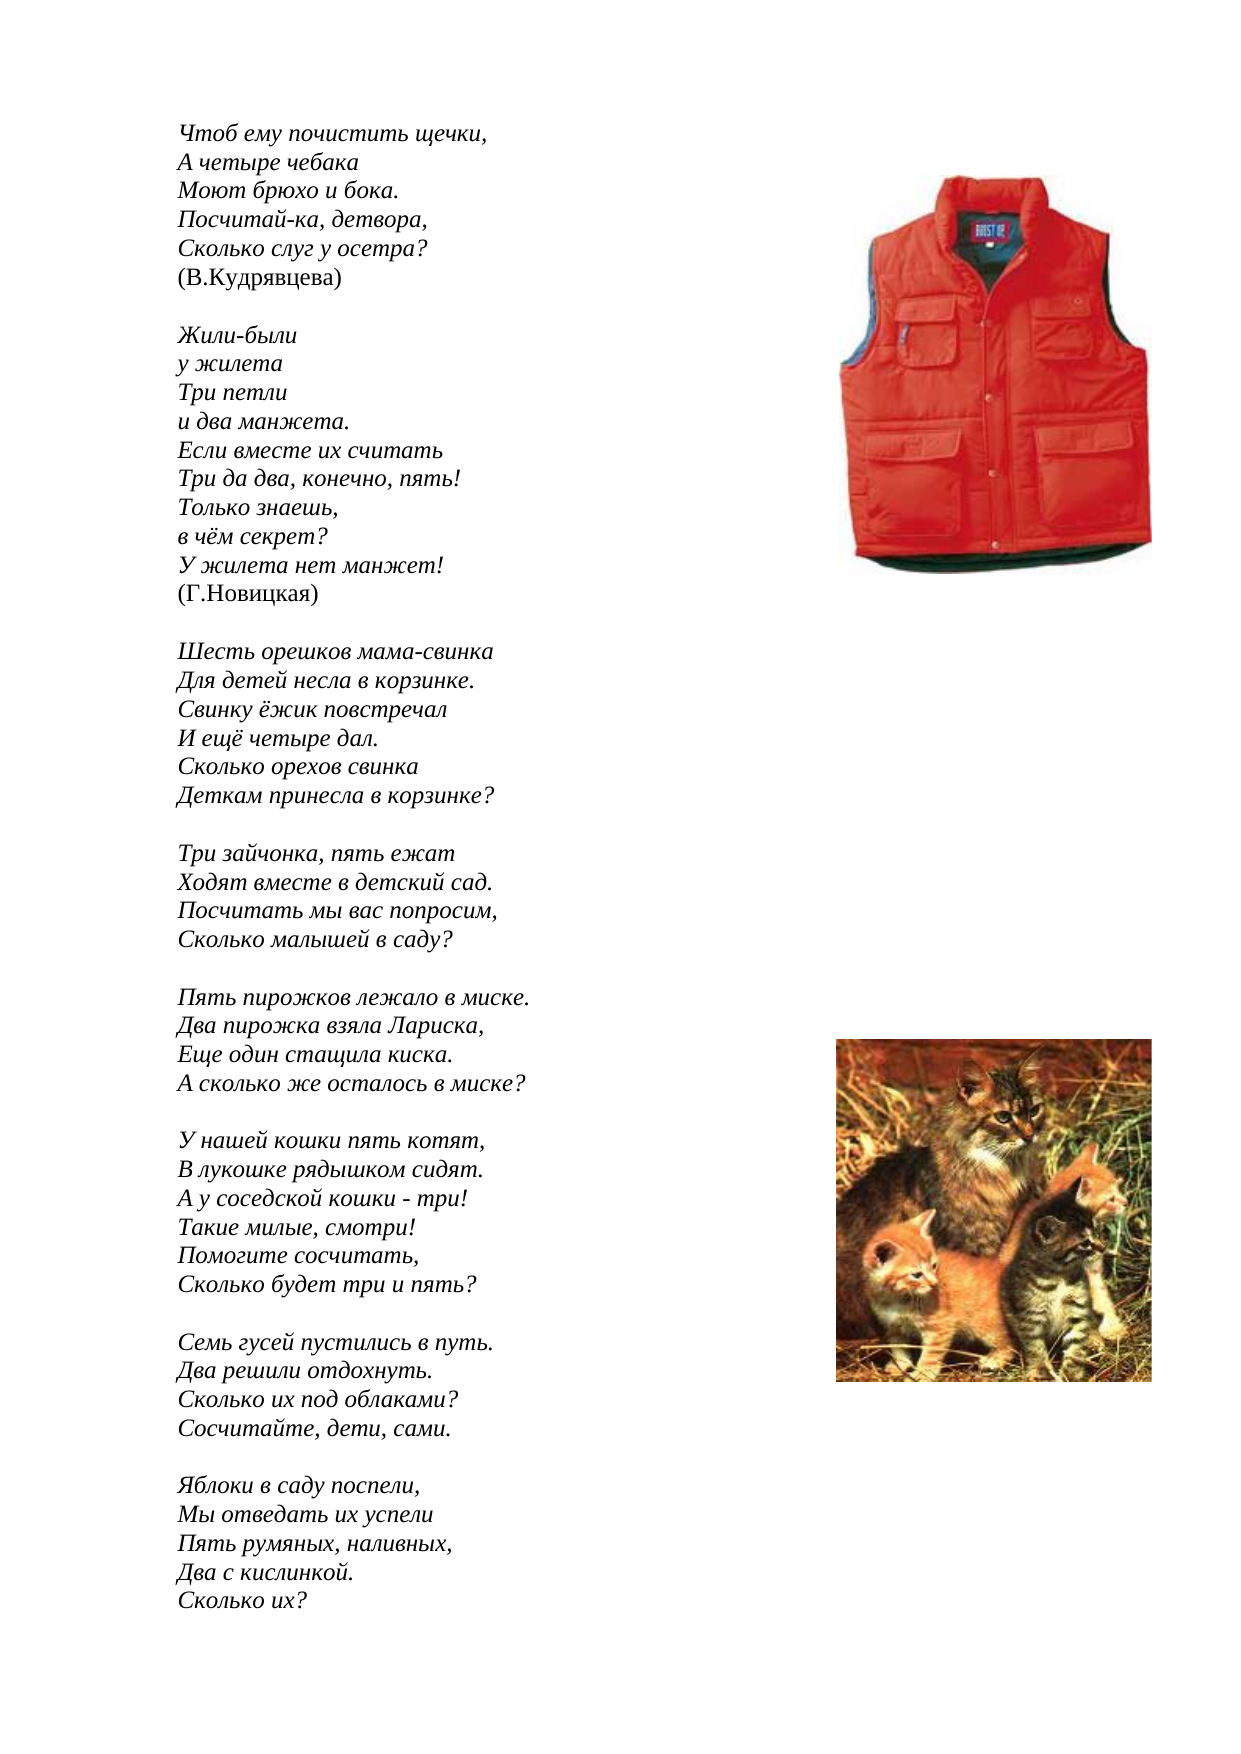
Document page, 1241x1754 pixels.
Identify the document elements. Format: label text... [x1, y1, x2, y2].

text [177, 118, 1152, 291]
text Жили-были у жилета Три петли и два манжета. Если вместе их считать Три да два, конечно, пять! Только знаешь, в чём секрет? У жилета нет манжет! (Г.Новицкая) [177, 320, 1152, 607]
picture [836, 1039, 1152, 1382]
text Три зайчонка, пять ежат Ходят вместе в детский сад. Посчитать мы вас попросим, Сколько малышей в саду? Пять пирожков лежало в миске. Два пирожка взяла Лариска, Еще один стащила киска. А сколько же осталось в миске? У нашей кошки пять котят, В лукошке рядышком сидят. А у соседской кошки - три! Такие милые, смотри! Помогите сосчитать, Сколько будет три и пять? Семь гусей пустились в путь. Два решили отдохнуть. Сколько их под облаками? Сосчитайте, дети, сами. Яблоки в саду поспели, Мы отведать их успели Пять румяных, наливных, Два с кислинкой. Сколько их? [177, 838, 1152, 1614]
text Шесть орешков мама-свинка Для детей несла в корзинке. Свинку ёжик повстречал И ещё четыре дал. Сколько орехов свинка Деткам принесла в корзинке? [177, 636, 1152, 809]
picture [839, 175, 1152, 574]
